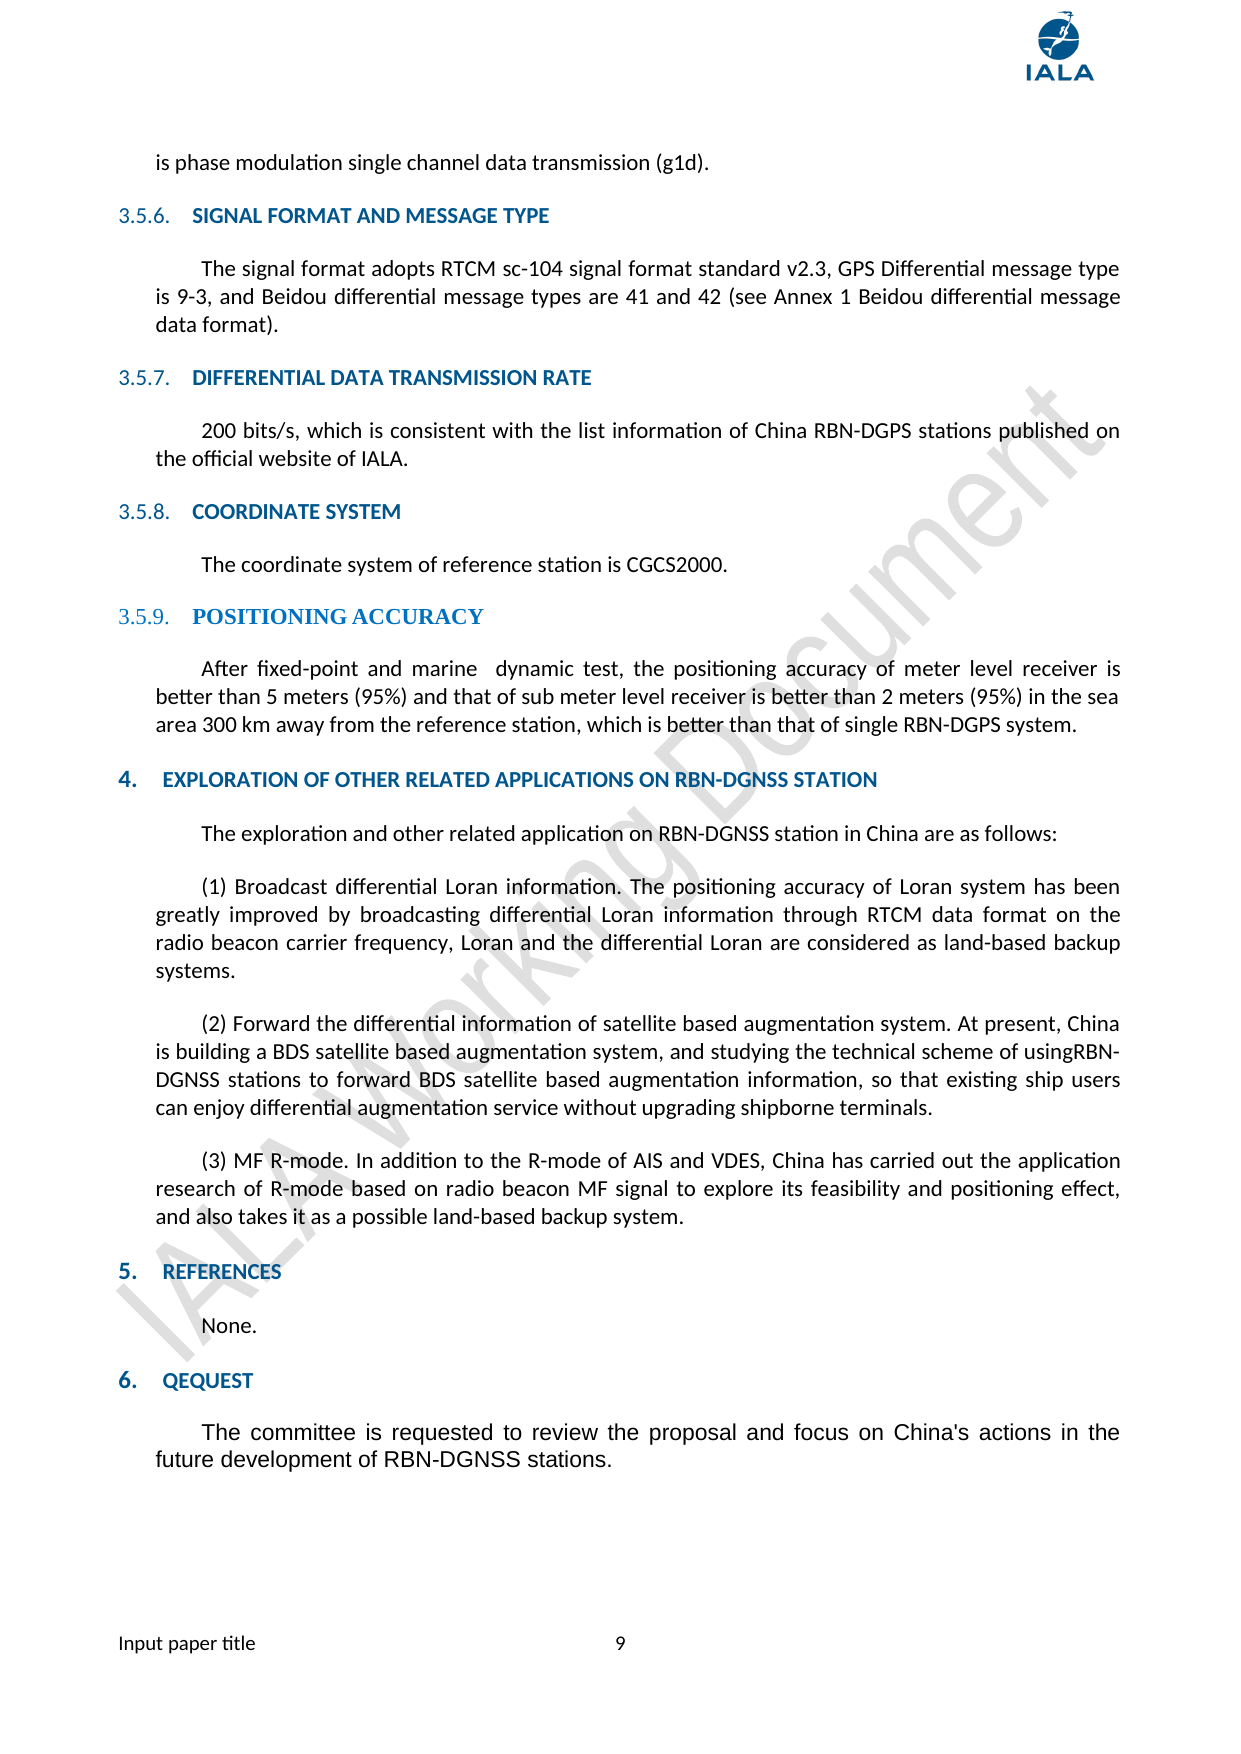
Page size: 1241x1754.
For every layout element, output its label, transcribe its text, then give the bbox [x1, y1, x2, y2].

text 200 bits/s, which is consistent with the list information of China RBN-DGPS stations published on the official website of IALA. [155, 416, 1122, 472]
subtitle Differential data transmission rate [118, 363, 1122, 391]
subtitle Signal format and message type [118, 201, 1122, 229]
subtitle References [118, 1255, 1122, 1286]
subtitle Exploration of other related applications on rbn-dgnss station [118, 763, 1122, 794]
text (2) Forward the differential information of satellite based augmentation system. At present, China is building a BDS satellite based augmentation system, and studying the technical scheme of usingRBN-DGNSS stations to forward BDS satellite based augmentation information, so that existing ship users can enjoy differential augmentation service without upgrading shipborne terminals. [155, 1009, 1122, 1121]
text None. [155, 1311, 1122, 1339]
subtitle Coordinate system [118, 497, 1122, 525]
subtitle QEQUEST [118, 1364, 1122, 1394]
text The coordinate system of reference station is CGCS2000. [155, 550, 1122, 578]
picture [1011, 3, 1106, 96]
subtitle Positioning accuracy [118, 603, 1122, 629]
text The signal format adopts RTCM sc-104 signal format standard v2.3, GPS Differential message type is 9-3, and Beidou differential message types are 41 and 42 (see Annex 1 Beidou differential message data format). [155, 254, 1122, 338]
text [155, 148, 1122, 176]
text (3) MF R-mode. In addition to the R-mode of AIS and VDES, China has carried out the application research of R-mode based on radio beacon MF signal to explore its feasibility and positioning effect, and also takes it as a possible land-based backup system. [155, 1146, 1122, 1230]
text The committee is requested to review the proposal and focus on China's actions in the future development of RBN-DGNSS stations. [155, 1419, 1122, 1472]
text After fixed-point and marine dynamic test, the positioning accuracy of meter level receiver is better than 5 meters (95%) and that of sub meter level receiver is better than 2 meters (95%) in the sea area 300 km away from the reference station, which is better than that of single RBN-DGPS system. [155, 654, 1122, 738]
text The exploration and other related application on RBN-DGNSS station in China are as follows: [155, 819, 1122, 847]
text (1) Broadcast differential Loran information. The positioning accuracy of Loran system has been greatly improved by broadcasting differential Loran information through RTCM data format on the radio beacon carrier frequency, Loran and the differential Loran are considered as land-based backup systems. [155, 872, 1122, 984]
